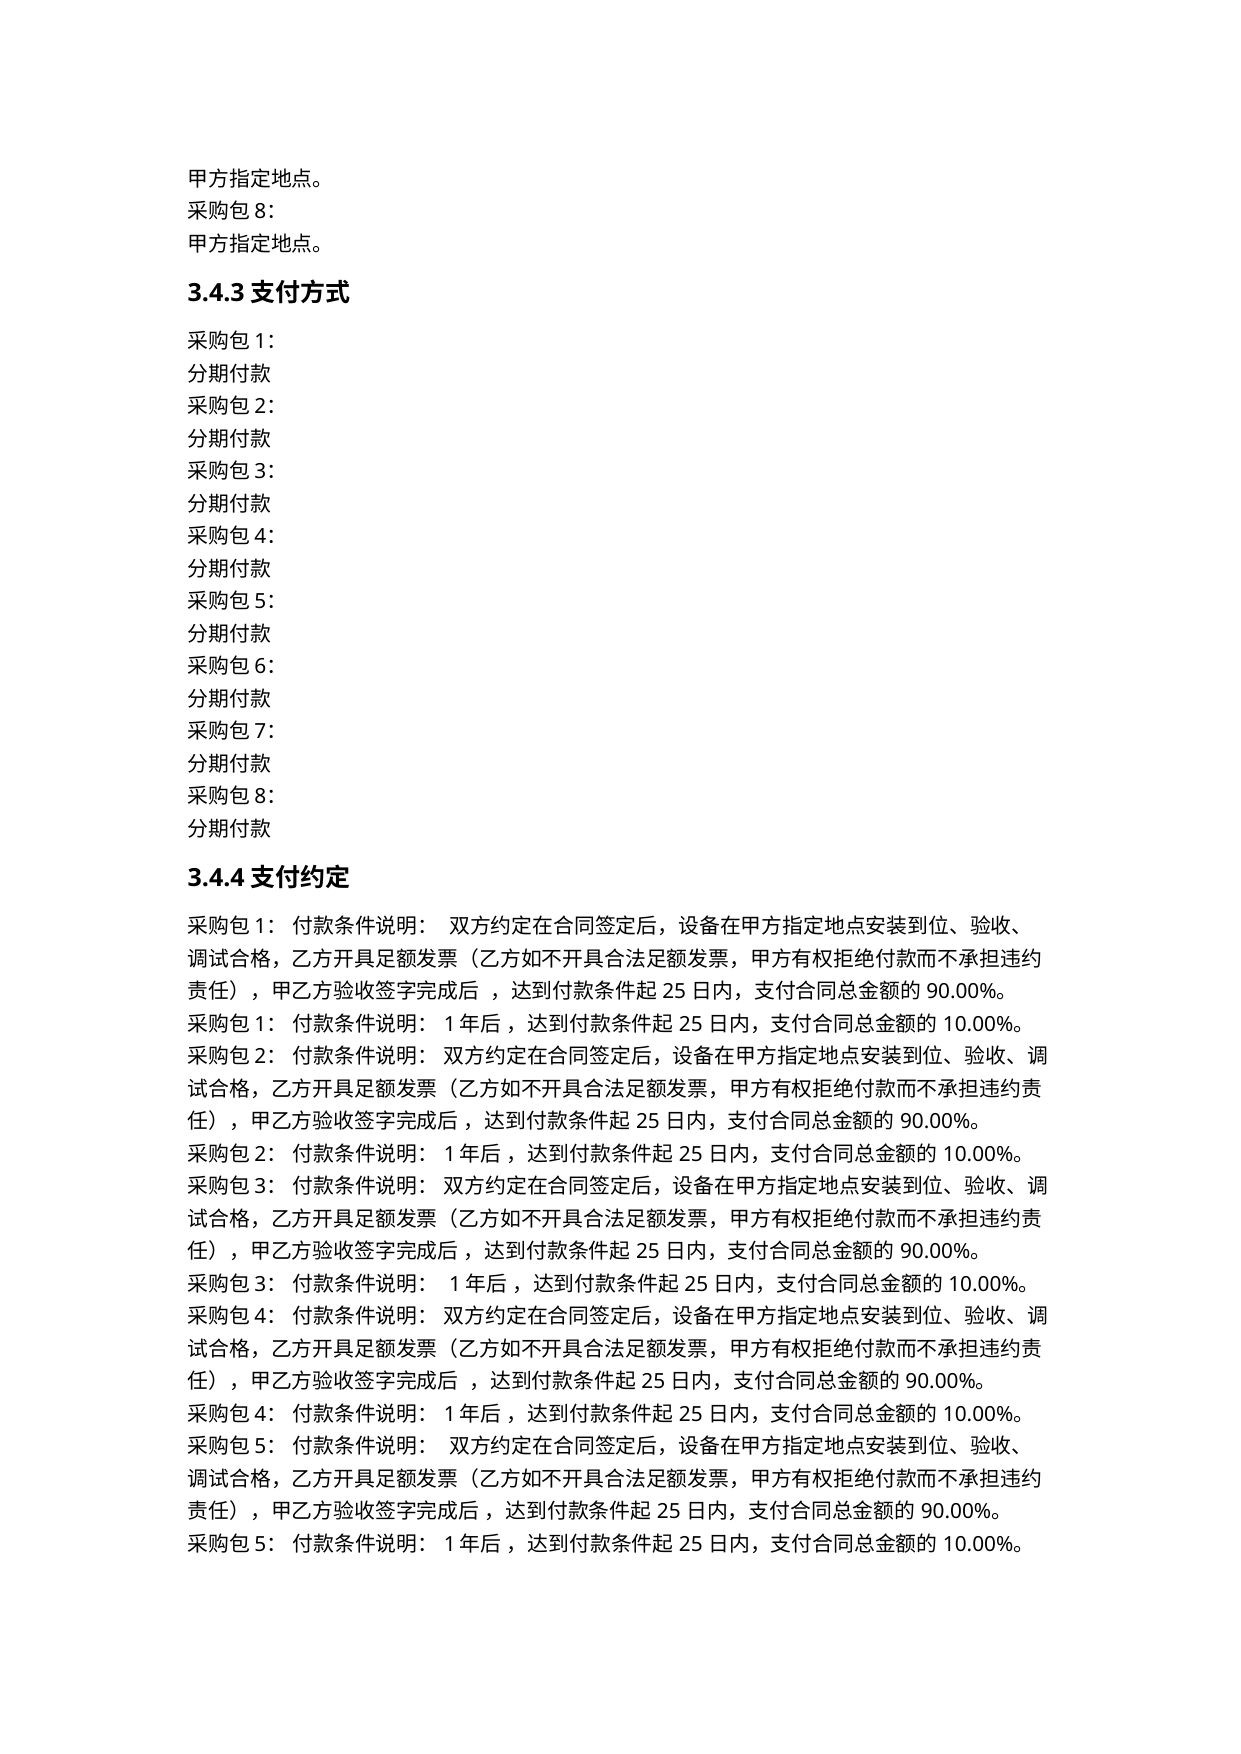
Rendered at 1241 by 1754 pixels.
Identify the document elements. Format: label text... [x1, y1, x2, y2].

text 采购包3： [187, 454, 1053, 487]
text 甲方指定地点。 [187, 227, 1053, 259]
text 采购包8： [187, 779, 1053, 812]
text 分期付款 [187, 682, 1053, 714]
text 分期付款 [187, 552, 1053, 584]
text 采购包7： [187, 714, 1053, 747]
text 采购包5： 付款条件说明： 1年后 ，达到付款条件起 25 日内，支付合同总金额的 10.00%。 [187, 1527, 1053, 1559]
text 采购包1： 付款条件说明： 双方约定在合同签定后，设备在甲方指定地点安装到位、验收、调试合格，乙方开具足额发票（乙方如不开具合法足额发票，甲方有权拒绝付款而不承担违约责任），甲乙方验收签字完成后 ，达到付款条件起 25 日内，支付合同总金额的 90.00%。 [187, 909, 1053, 1007]
text 采购包2： 付款条件说明： 1年后 ，达到付款条件起 25 日内，支付合同总金额的 10.00%。 [187, 1137, 1053, 1169]
text 甲方指定地点。 [187, 162, 1053, 194]
text 分期付款 [187, 487, 1053, 519]
text 采购包5： 付款条件说明： 双方约定在合同签定后，设备在甲方指定地点安装到位、验收、调试合格，乙方开具足额发票（乙方如不开具合法足额发票，甲方有权拒绝付款而不承担违约责任），甲乙方验收签字完成后 ，达到付款条件起 25 日内，支付合同总金额的 90.00%。 [187, 1429, 1053, 1527]
text 采购包1： 付款条件说明： 1年后 ，达到付款条件起 25 日内，支付合同总金额的 10.00%。 [187, 1007, 1053, 1039]
text 采购包2： [187, 389, 1053, 422]
text 采购包3： 付款条件说明： 双方约定在合同签定后，设备在甲方指定地点安装到位、验收、调试合格，乙方开具足额发票（乙方如不开具合法足额发票，甲方有权拒绝付款而不承担违约责任），甲乙方验收签字完成后 ，达到付款条件起 25 日内，支付合同总金额的 90.00%。 [187, 1169, 1053, 1267]
text 3.4.3支付方式 [187, 259, 1053, 324]
text 分期付款 [187, 357, 1053, 389]
text 采购包4： 付款条件说明： 双方约定在合同签定后，设备在甲方指定地点安装到位、验收、调试合格，乙方开具足额发票（乙方如不开具合法足额发票，甲方有权拒绝付款而不承担违约责任），甲乙方验收签字完成后 ，达到付款条件起 25 日内，支付合同总金额的 90.00%。 [187, 1299, 1053, 1397]
text 采购包3： 付款条件说明： 1年后 ，达到付款条件起 25 日内，支付合同总金额的 10.00%。 [187, 1267, 1053, 1299]
text 采购包1： [187, 324, 1053, 357]
text 分期付款 [187, 747, 1053, 779]
text 采购包6： [187, 649, 1053, 682]
text 采购包2： 付款条件说明： 双方约定在合同签定后，设备在甲方指定地点安装到位、验收、调试合格，乙方开具足额发票（乙方如不开具合法足额发票，甲方有权拒绝付款而不承担违约责任），甲乙方验收签字完成后 ，达到付款条件起 25 日内，支付合同总金额的 90.00%。 [187, 1039, 1053, 1137]
text 采购包4： [187, 519, 1053, 552]
text 采购包5： [187, 584, 1053, 617]
text 分期付款 [187, 422, 1053, 454]
text 采购包8： [187, 194, 1053, 227]
text 采购包4： 付款条件说明： 1年后 ，达到付款条件起 25 日内，支付合同总金额的 10.00%。 [187, 1397, 1053, 1429]
text 3.4.4支付约定 [187, 844, 1053, 909]
text 分期付款 [187, 812, 1053, 844]
text 分期付款 [187, 617, 1053, 649]
